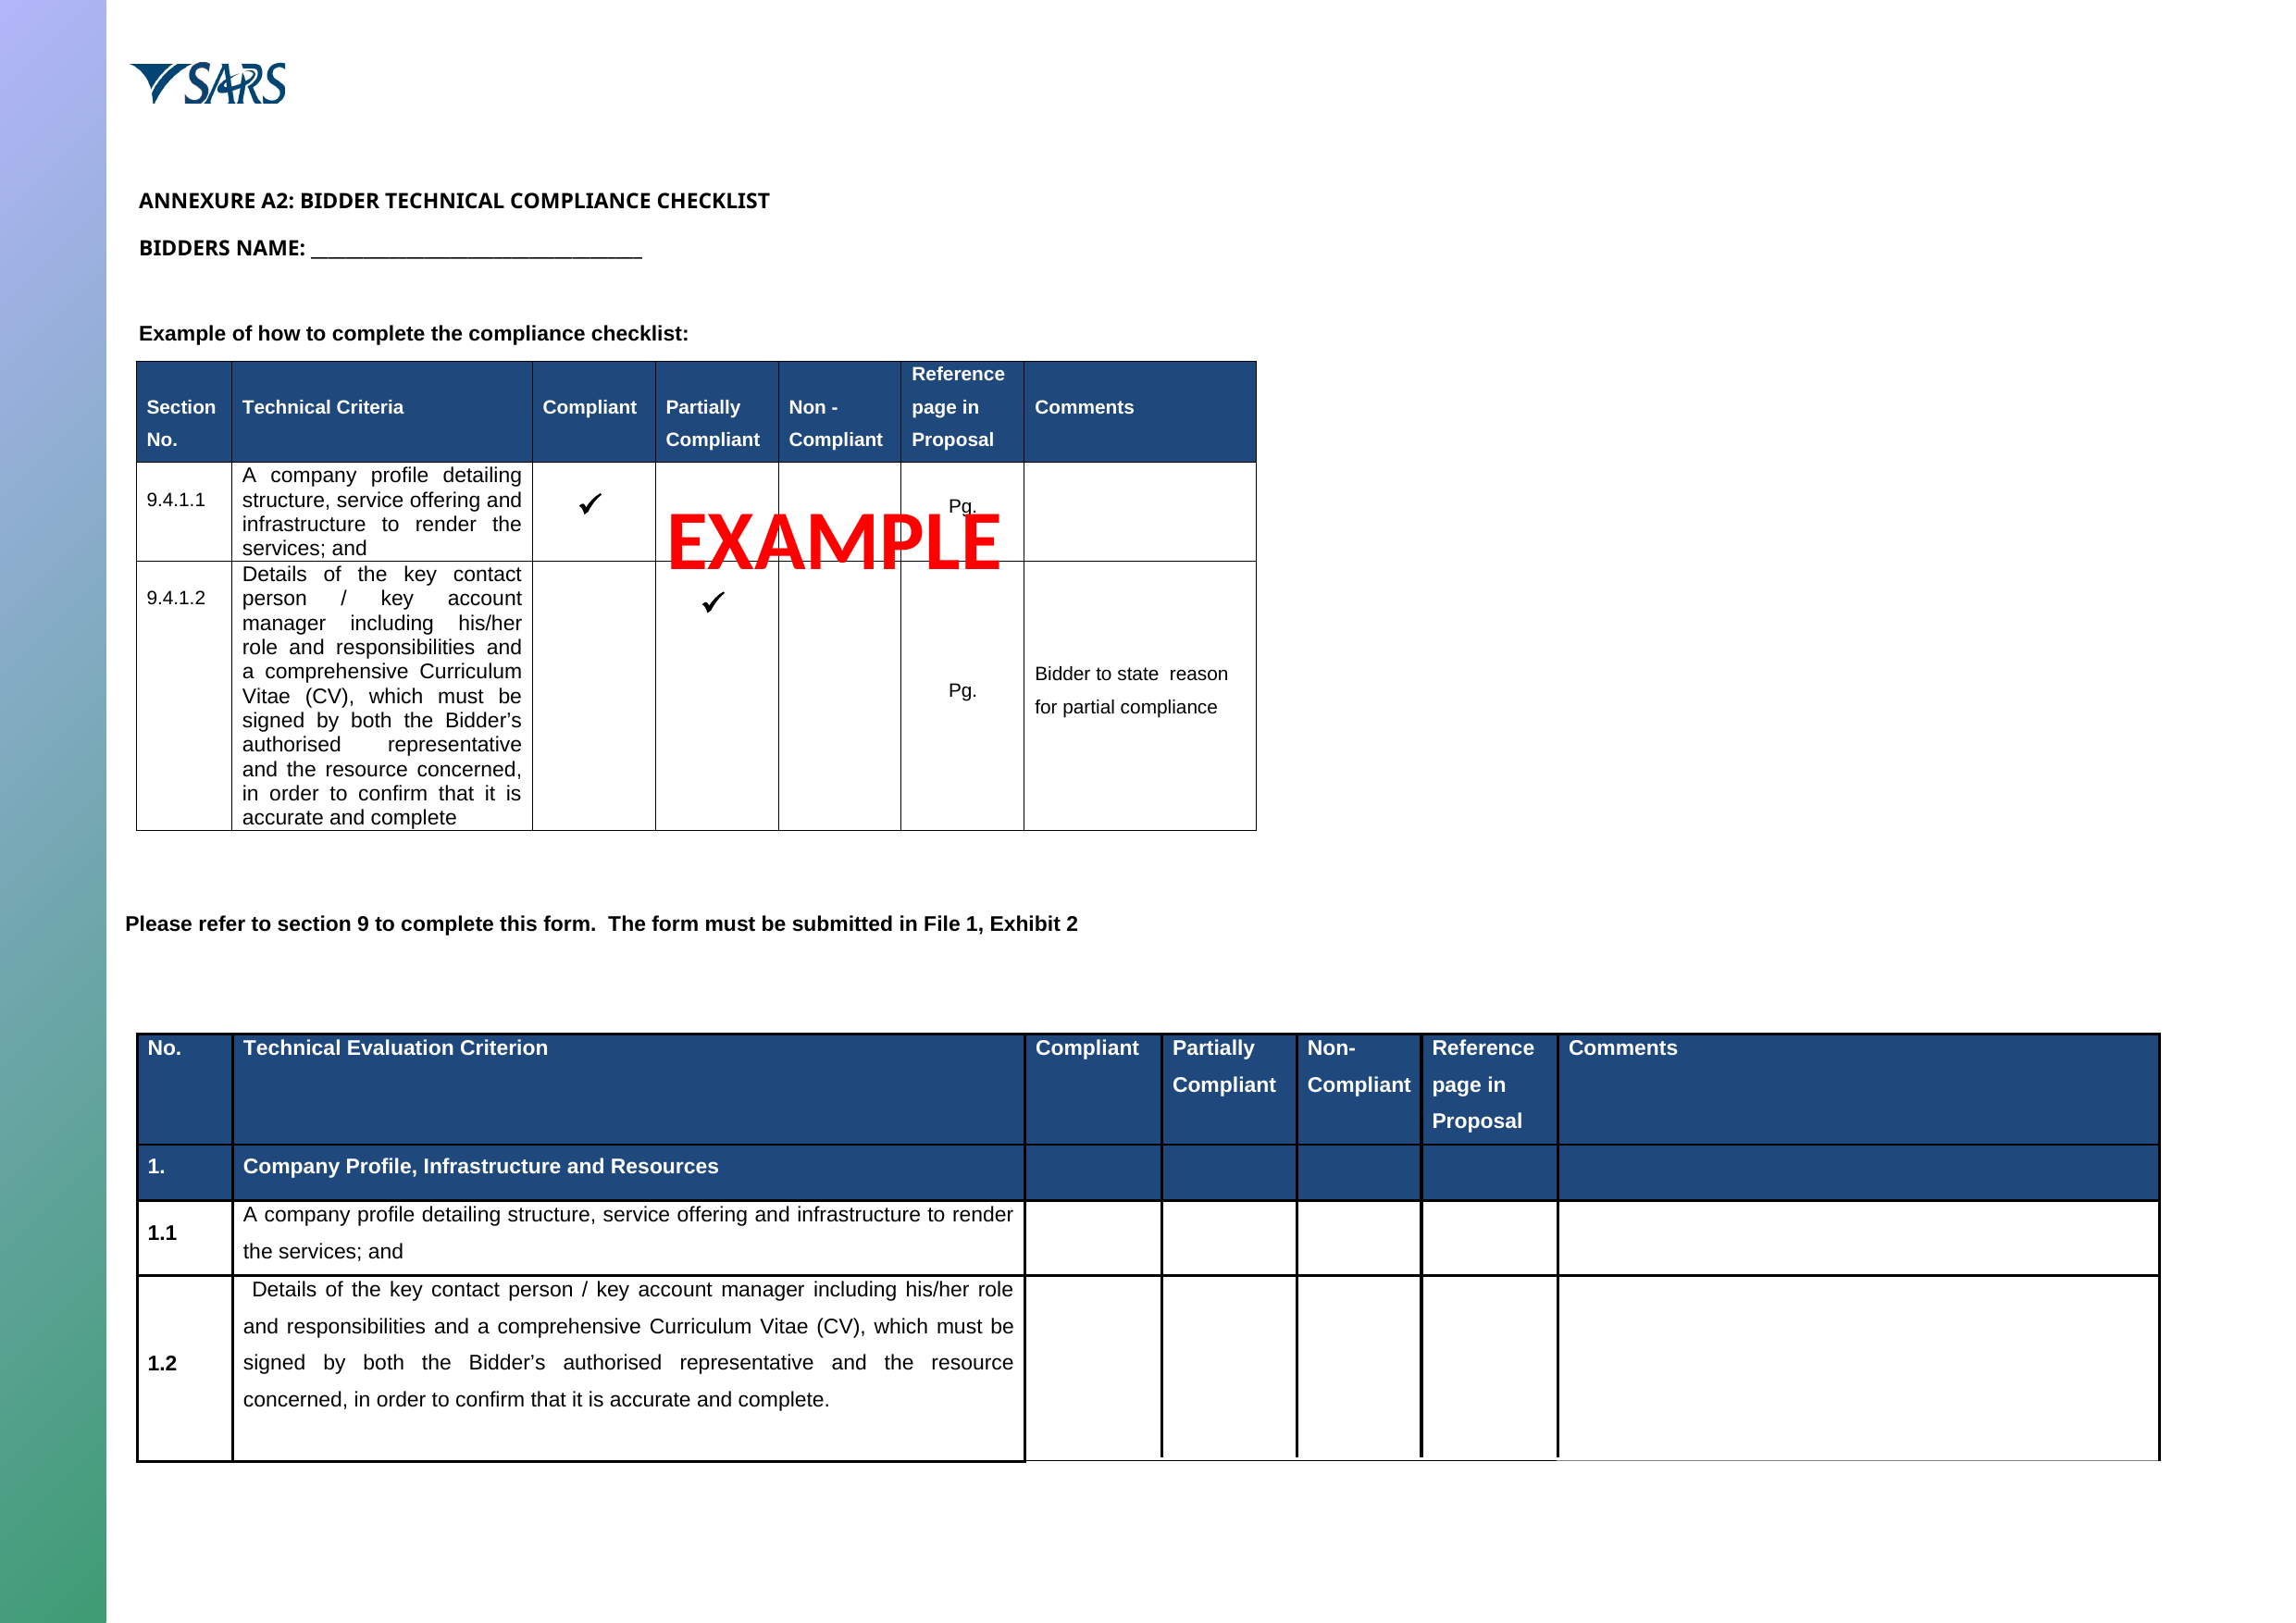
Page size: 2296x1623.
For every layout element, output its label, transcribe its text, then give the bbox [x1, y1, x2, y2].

table_cell [1423, 1146, 1557, 1199]
table_cell [1558, 1277, 2158, 1459]
table_header Section No. [137, 362, 231, 462]
table_cell [1026, 1202, 1160, 1274]
table_header Partially Compliant [656, 362, 778, 462]
table_cell [1421, 1277, 1558, 1459]
table_header Reference page in Proposal [1423, 1035, 1557, 1144]
table_header Reference page in Proposal [901, 362, 1024, 462]
table_cell [1163, 1202, 1296, 1274]
table_cell [656, 463, 778, 561]
table_cell [779, 562, 900, 830]
table_cell Company Profile, Infrastructure and Resources [234, 1146, 1024, 1199]
table_header Non-Compliant [1298, 1035, 1420, 1144]
table_cell 1.2 [139, 1277, 231, 1459]
table_cell 1.1 [139, 1202, 231, 1274]
table_cell [1297, 1277, 1421, 1459]
list BIDDERS NAME: ______________________________________ [139, 233, 2156, 262]
table_header Comments [1024, 362, 1256, 462]
table_cell 9.4.1.1 [137, 463, 231, 561]
table_cell [1298, 1146, 1420, 1199]
table_cell [1162, 1277, 1297, 1459]
table_cell [1559, 1146, 2158, 1199]
list Please refer to section 9 to complete this form. The form must be submitted in File 1, Exhibit 2 [125, 911, 2156, 935]
table_cell Bidder to state reason for partial compliance [1024, 562, 1256, 830]
table_cell [1026, 1146, 1160, 1199]
table_cell [533, 463, 655, 561]
table_cell [779, 463, 900, 561]
table_cell Details of the key contact person / key account manager including his/her role and responsibilities and a comprehensive Curriculum Vitae (CV), which must be signed by both the Bidder’s authorised representative and the resource concerned, in order to confirm that it is accurate and complete [232, 562, 532, 830]
table_cell [1559, 1202, 2158, 1274]
table_cell [533, 562, 655, 830]
table_cell [656, 562, 778, 830]
list aNNEXURE A2: Bidder TECHNICAL Compliance Checklist [139, 186, 2156, 215]
table_header Partially Compliant [1163, 1035, 1296, 1144]
table_header Comments [1559, 1035, 2158, 1144]
table_header Technical Evaluation Criterion [234, 1035, 1024, 1144]
table_header No. [139, 1035, 231, 1144]
table_cell Details of the key contact person / key account manager including his/her role and responsibilities and a comprehensive Curriculum Vitae (CV), which must be signed by both the Bidder’s authorised representative and the resource concerned, in order to confirm that it is accurate and complete. [234, 1277, 1024, 1459]
table_cell [1423, 1202, 1557, 1274]
table_cell Pg. [901, 463, 1024, 561]
table_cell [1024, 463, 1256, 561]
table_cell 1. [139, 1146, 231, 1199]
table_cell [1298, 1202, 1420, 1274]
table_cell [1026, 1277, 1162, 1459]
table_header Compliant [533, 362, 655, 462]
picture [129, 62, 285, 104]
table_header Non -Compliant [779, 362, 900, 462]
table_cell A company profile detailing structure, service offering and infrastructure to render the services; and [232, 463, 532, 561]
table_cell Pg. [901, 562, 1024, 830]
table_cell 9.4.1.2 [137, 562, 231, 830]
table_cell A company profile detailing structure, service offering and infrastructure to render the services; and [234, 1202, 1024, 1274]
list Example of how to complete the compliance checklist: [139, 321, 2156, 345]
table_cell [1163, 1146, 1296, 1199]
table_header Compliant [1026, 1035, 1160, 1144]
table_header Technical Criteria [232, 362, 532, 462]
